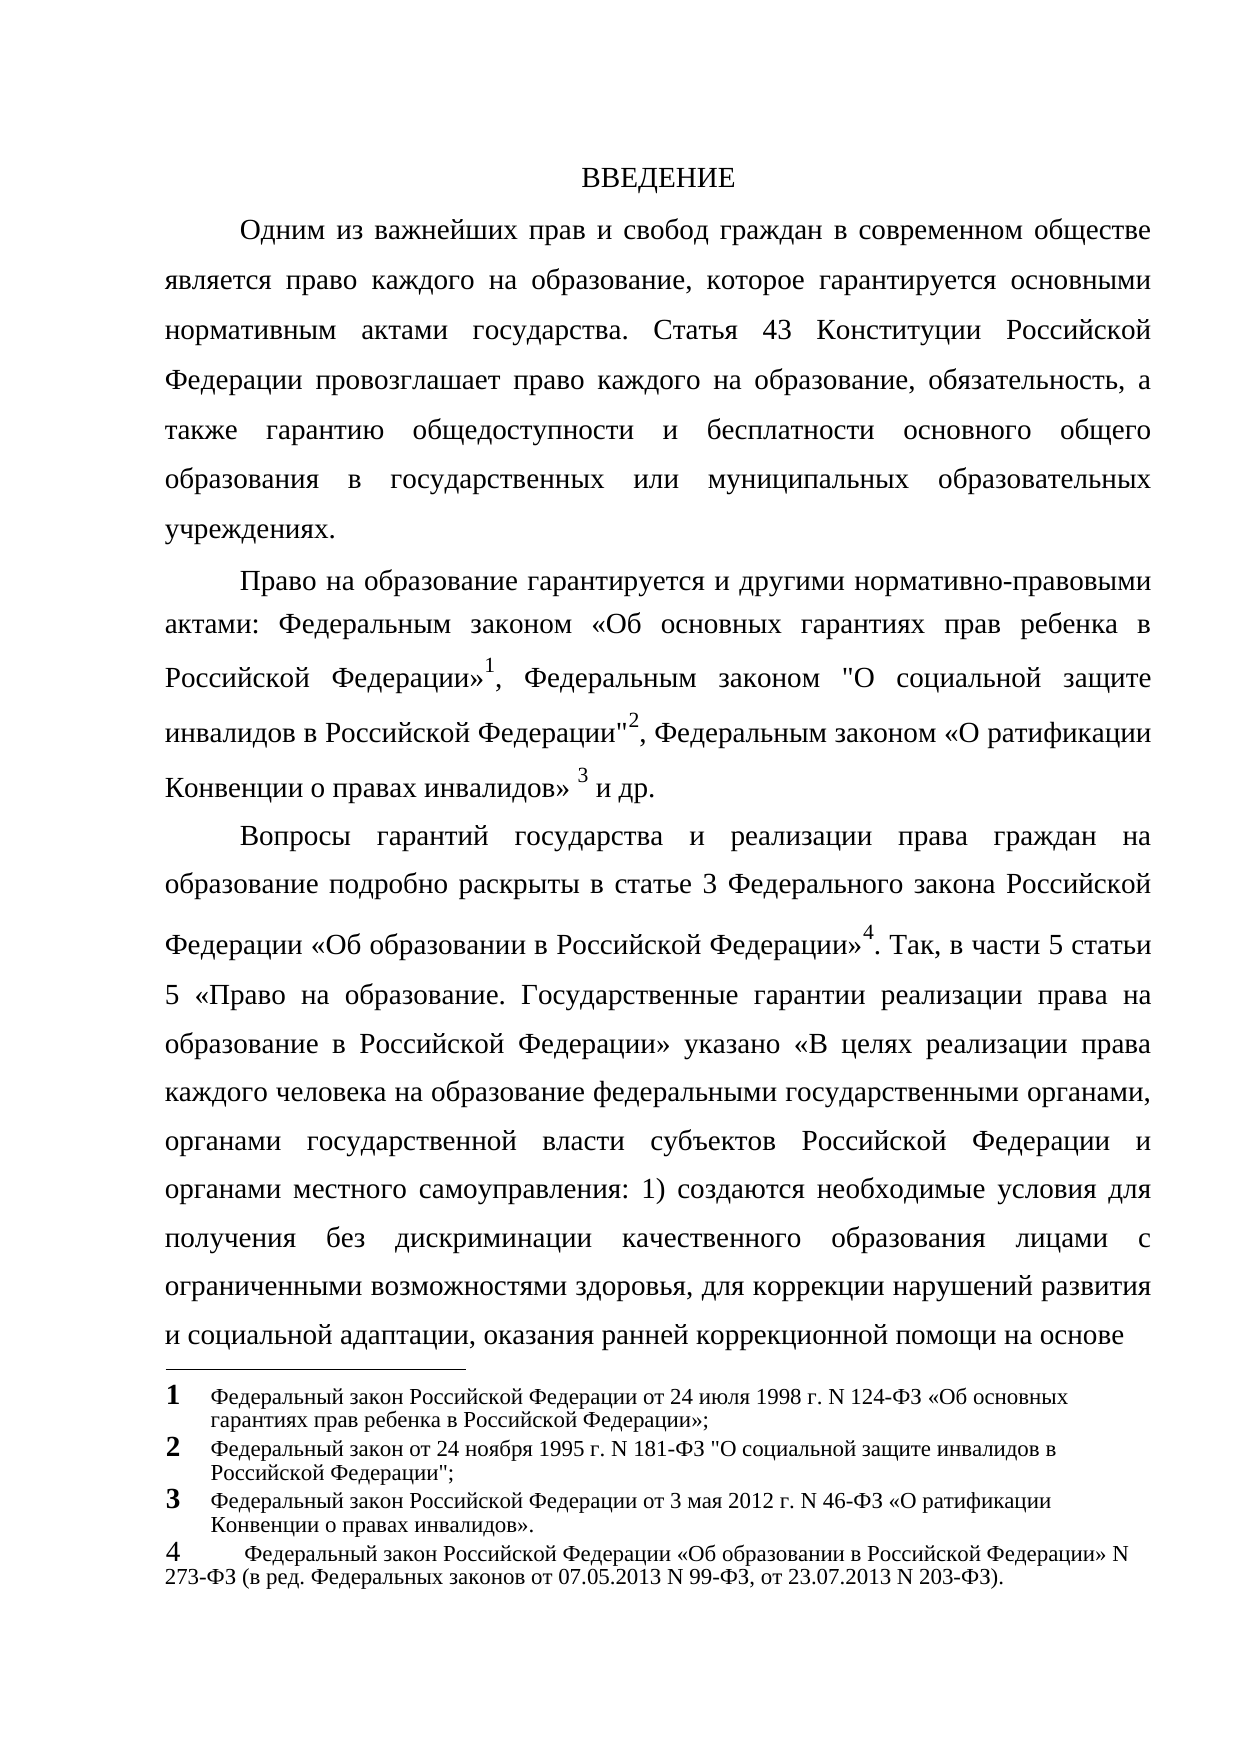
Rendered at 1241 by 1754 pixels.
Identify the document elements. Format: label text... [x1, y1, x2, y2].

text ВВЕДЕНИЕ [581, 161, 1152, 194]
text Одним из важнейших прав и свобод граждан в современном обществе является право каждого на образование, которое гарантируется основными нормативным актами государства. Статья 43 Конституции Российской Федерации провозглашает право каждого на образование, обязательность, а также гарантию общедоступности и бесплатности основного общего образования в государственных или муниципальных образовательных учреждениях. [164, 212, 1152, 545]
text Вопросы гарантий государства и реализации права граждан на образование подробно раскрыты в статье 3 Федерального закона Российской Федерации «Об образовании в Российской Федерации»4. Так, в части 5 статьи 5 «Право на образование. Государственные гарантии реализации права на образование в Российской Федерации» указано «В целях реализации права каждого человека на образование федеральными государственными органами, органами государственной власти субъектов Российской Федерации и органами местного самоуправления: 1) создаются необходимые условия для получения без дискриминации качественного образования лицами с ограниченными возможностями здоровья, для коррекции нарушений развития и социальной адаптации, оказания ранней коррекционной помощи на основе [164, 818, 1152, 1351]
list Федеральный закон Российской Федерации от 3 мая 2012 г. N 46-ФЗ «О ратификации Конвенции о правах инвалидов». [166, 1486, 1152, 1537]
list Федеральный закон Российской Федерации от 24 июля 1998 г. N 124-ФЗ «Об основных гарантиях прав ребенка в Российской Федерации»; [166, 1382, 1152, 1433]
list Федеральный закон от 24 ноября 1995 г. N 181-ФЗ "О социальной защите инвалидов в Российской Федерации"; [166, 1434, 1152, 1485]
text Право на образование гарантируется и другими нормативно-правовыми актами: Федеральным законом «Об основных гарантиях прав ребенка в Российской Федерации»1, Федеральным законом "О социальной защите инвалидов в Российской Федерации"2, Федеральным законом «О ратификации Конвенции о правах инвалидов» 3 и др. [164, 563, 1152, 805]
list Федеральный закон Российской Федерации «Об образовании в Российской Федерации» N 273-ФЗ (в ред. Федеральных законов от 07.05.2013 N 99-ФЗ, от 23.07.2013 N 203-ФЗ). [164, 1538, 1152, 1589]
